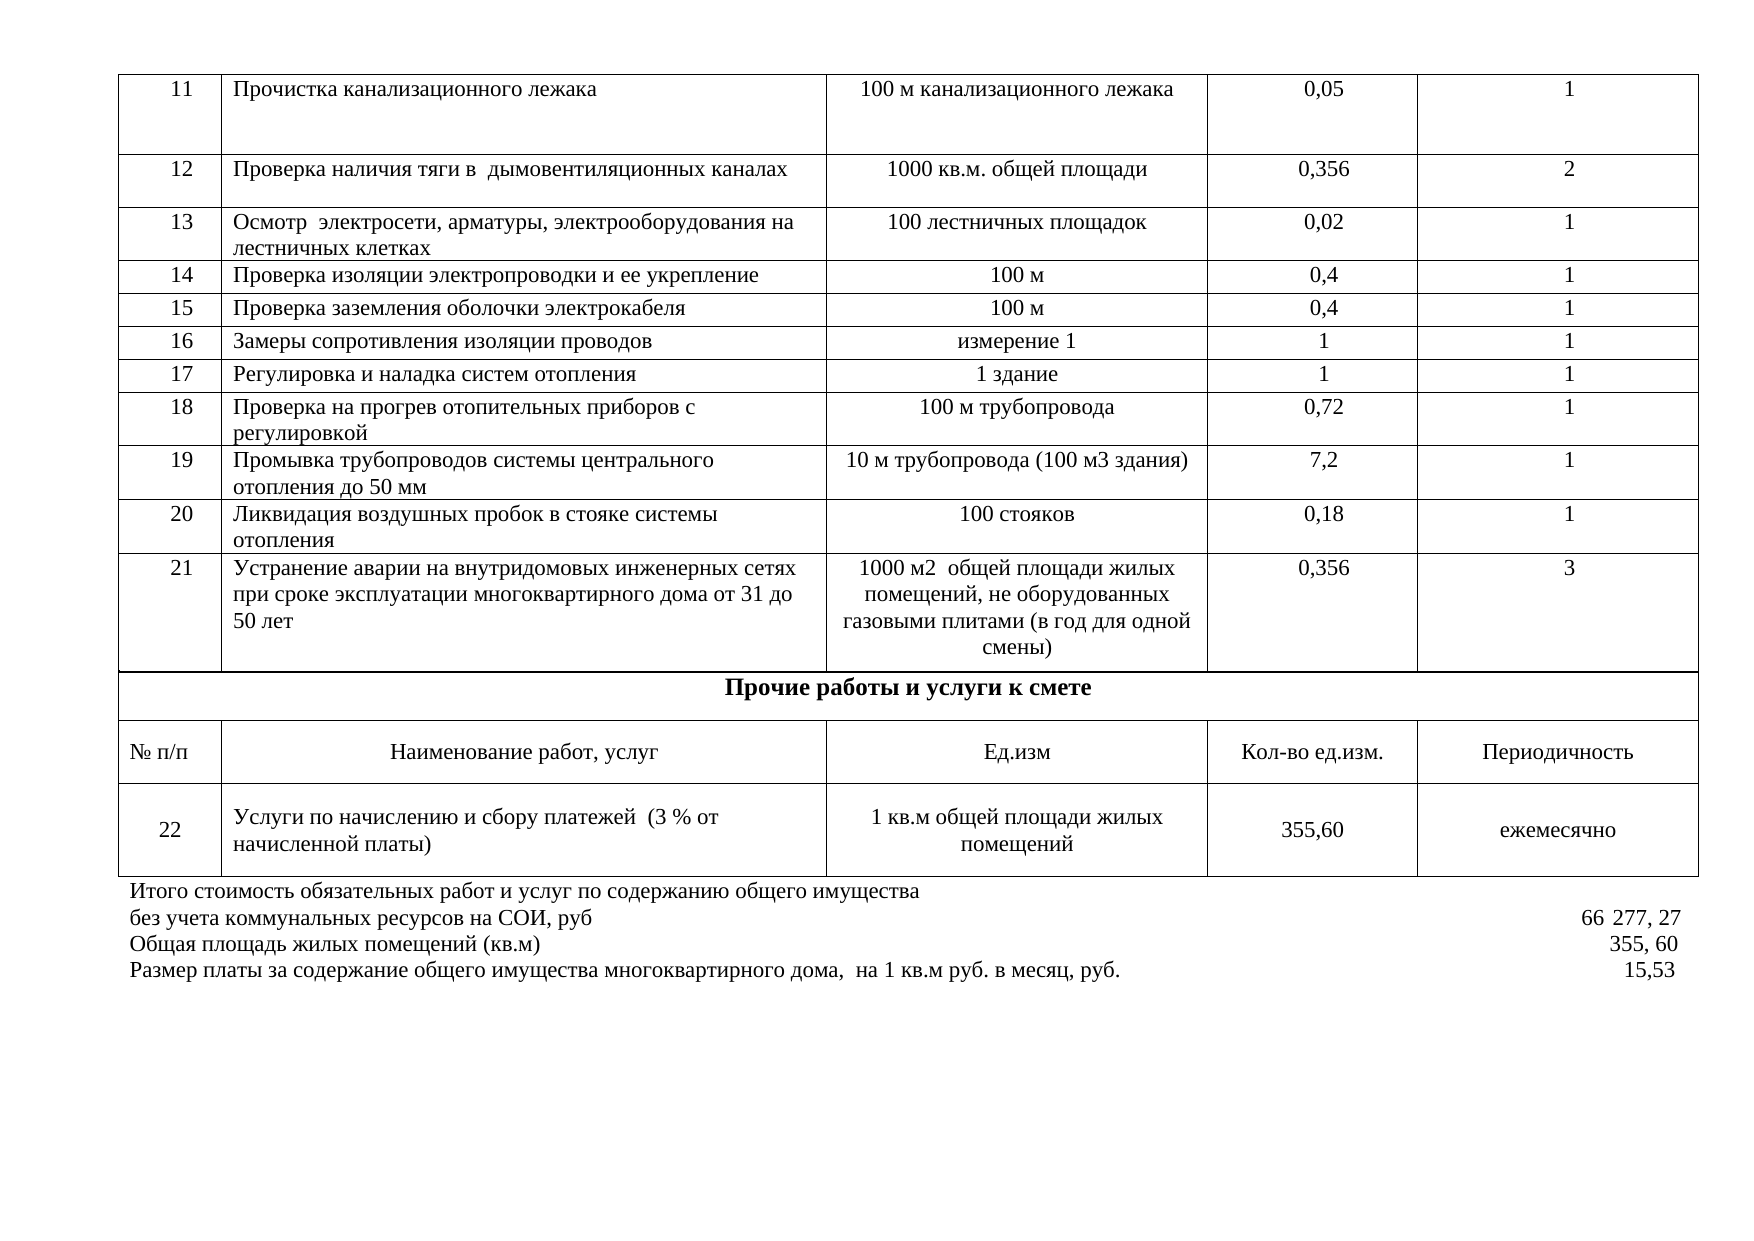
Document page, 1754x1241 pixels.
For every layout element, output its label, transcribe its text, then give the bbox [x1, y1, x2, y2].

table_cell 1 [1418, 261, 1698, 293]
table_cell Регулировка и наладка систем отопления [222, 360, 826, 392]
table_cell 18 [119, 393, 221, 445]
table_cell 7,2 [1208, 446, 1417, 499]
table_cell 100 стояков [827, 500, 1207, 553]
table_cell Ликвидация воздушных пробок в стояке системы отопления [222, 500, 826, 553]
table_cell ежемесячно [1418, 784, 1698, 876]
table_cell Проверка наличия тяги в дымовентиляционных каналах [222, 155, 826, 207]
table_cell Прочистка канализационного лежака [222, 75, 826, 153]
table_cell 100 м канализационного лежака [827, 75, 1207, 153]
table_cell 0,4 [1208, 261, 1417, 293]
table_cell 0,05 [1208, 75, 1417, 153]
table_cell 16 [119, 327, 221, 359]
table_cell Прочие работы и услуги к смете [119, 673, 1698, 720]
table_cell 1 [1418, 75, 1698, 153]
table_cell 2 [1418, 155, 1698, 207]
table_cell 10 м трубопровода (100 м3 здания) [827, 446, 1207, 499]
table_cell 20 [119, 500, 221, 553]
table_cell 15 [119, 294, 221, 326]
table_cell Услуги по начислению и сбору платежей (3 % от начисленной платы) [222, 784, 826, 876]
table_cell 1000 кв.м. общей площади [827, 155, 1207, 207]
table_cell 0,18 [1208, 500, 1417, 553]
table_cell № п/п [119, 721, 221, 782]
table_cell 100 м [827, 261, 1207, 293]
table_cell 1000 м2 общей площади жилых помещений, не оборудованных газовыми плитами (в год для одной смены) [827, 554, 1207, 671]
table_cell измерение 1 [827, 327, 1207, 359]
table_cell Наименование работ, услуг [222, 721, 826, 782]
table_cell 100 лестничных площадок [827, 208, 1207, 260]
table_cell 100 м [827, 294, 1207, 326]
table_cell 1 [1418, 360, 1698, 392]
table_cell 3 [1418, 554, 1698, 671]
table_cell Проверка заземления оболочки электрокабеля [222, 294, 826, 326]
table_cell 22 [119, 784, 221, 876]
table_cell 0,356 [1208, 155, 1417, 207]
table_cell 1 здание [827, 360, 1207, 392]
table_cell 355,60 [1208, 784, 1417, 876]
table_cell 1 кв.м общей площади жилых помещений [827, 784, 1207, 876]
table_cell Устранение аварии на внутридомовых инженерных сетях при сроке эксплуатации многоквартирного дома от 31 до 50 лет [222, 554, 826, 671]
table_cell 1 [1418, 393, 1698, 445]
table_cell 1 [1418, 500, 1698, 553]
table_cell 1 [1418, 327, 1698, 359]
table_cell Замеры сопротивления изоляции проводов [222, 327, 826, 359]
table_cell Итого стоимость обязательных работ и услуг по содержанию общего имущества без учета коммунальных ресурсов на СОИ, руб 66 277, 27 Общая площадь жилых помещений (кв.м) 355, 60 Размер платы за содержание общего имущества многоквартирного дома, на 1 кв.м руб. в месяц, руб. 15,53 [118, 877, 1698, 1011]
table_cell 1 [1418, 294, 1698, 326]
table_cell 1 [1418, 208, 1698, 260]
table_cell 1 [1208, 360, 1417, 392]
table_cell 17 [119, 360, 221, 392]
table_cell 19 [119, 446, 221, 499]
table_cell Кол-во ед.изм. [1208, 721, 1417, 782]
table_cell 14 [119, 261, 221, 293]
table_cell Периодичность [1418, 721, 1698, 782]
table_cell 0,02 [1208, 208, 1417, 260]
table_cell Осмотр электросети, арматуры, электрооборудования на лестничных клетках [222, 208, 826, 260]
table_cell 13 [119, 208, 221, 260]
table_cell Ед.изм [827, 721, 1207, 782]
table_cell 11 [119, 75, 221, 153]
table_cell Проверка изоляции электропроводки и ее укрепление [222, 261, 826, 293]
table_cell 0,356 [1208, 554, 1417, 671]
table_cell 0,4 [1208, 294, 1417, 326]
table_cell 1 [1418, 446, 1698, 499]
table_cell Проверка на прогрев отопительных приборов с регулировкой [222, 393, 826, 445]
table_cell 1 [1208, 327, 1417, 359]
table_cell 12 [119, 155, 221, 207]
table_cell 100 м трубопровода [827, 393, 1207, 445]
table_cell 21 [119, 554, 221, 671]
table_cell 0,72 [1208, 393, 1417, 445]
table_cell Промывка трубопроводов системы центрального отопления до 50 мм [222, 446, 826, 499]
